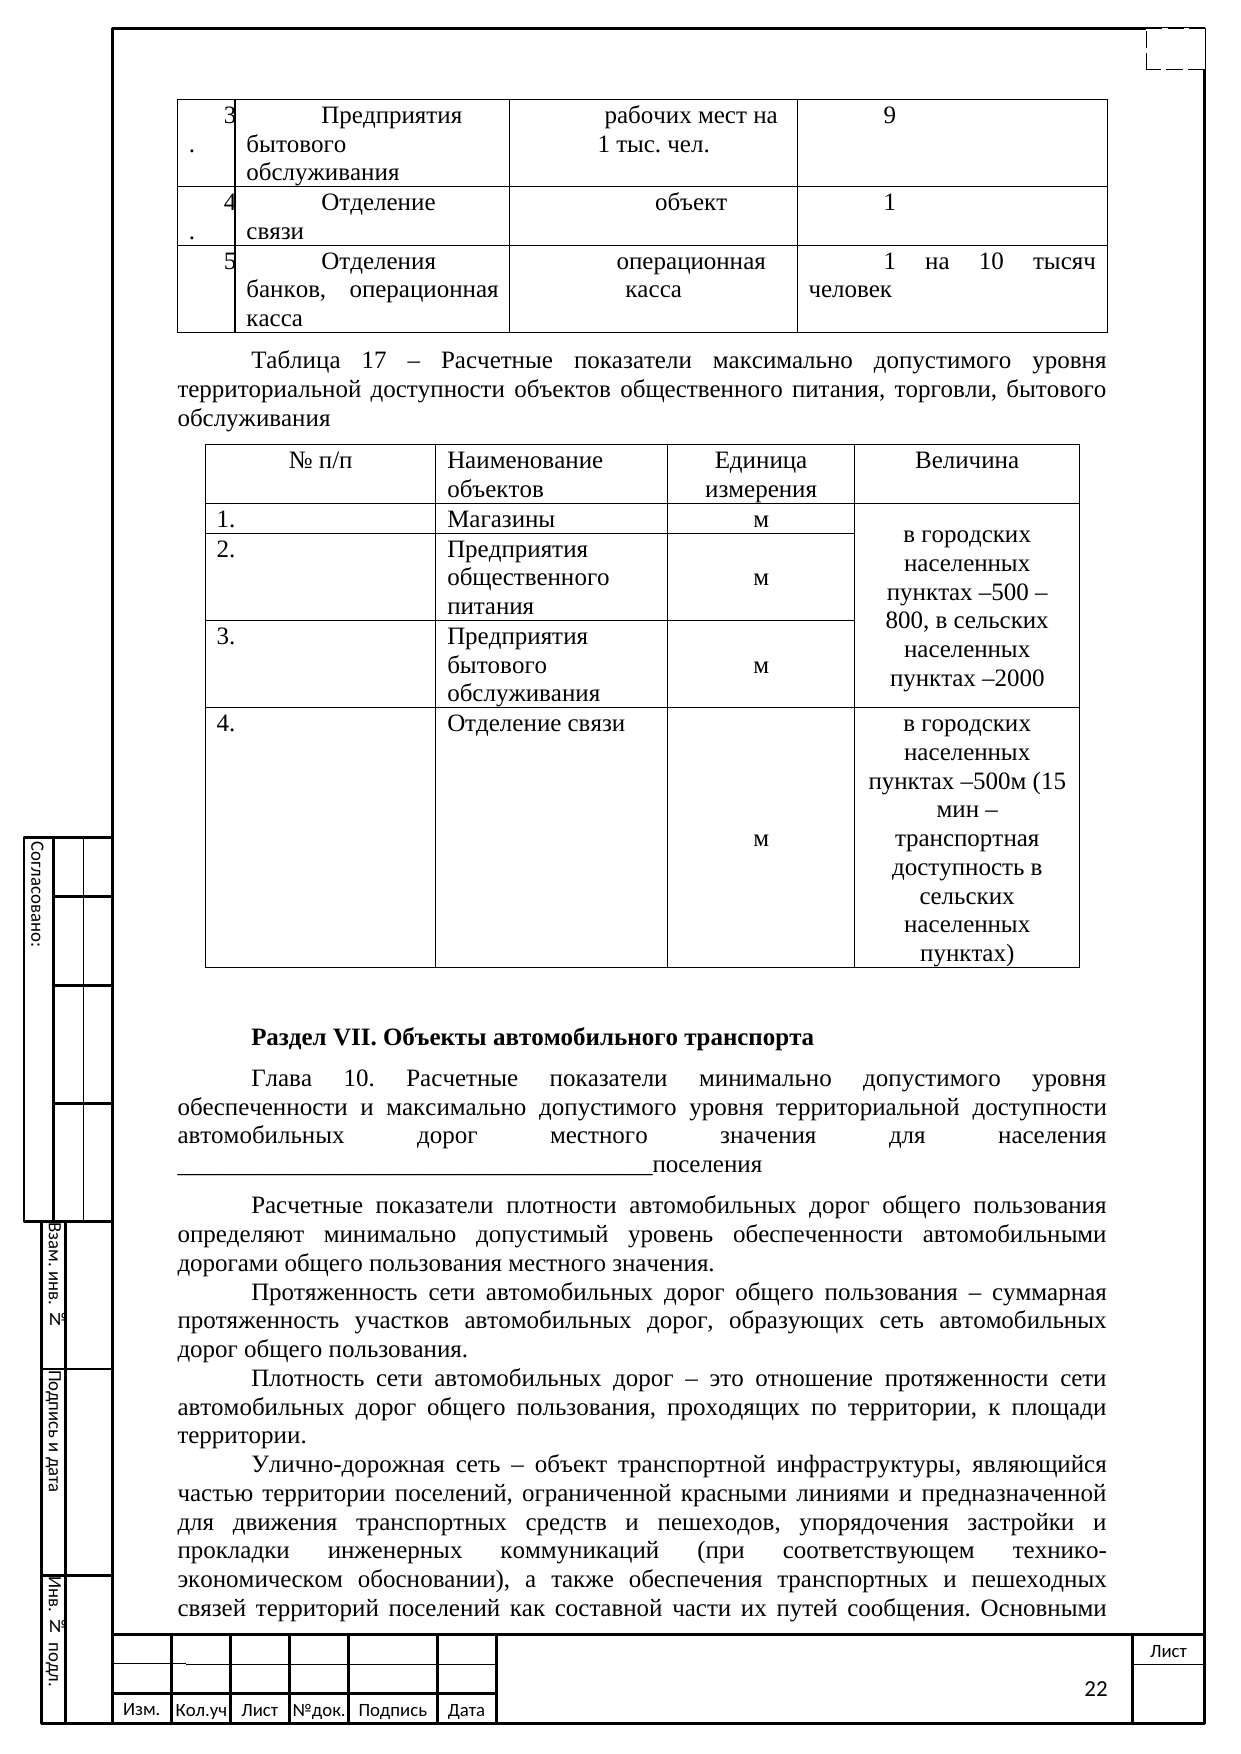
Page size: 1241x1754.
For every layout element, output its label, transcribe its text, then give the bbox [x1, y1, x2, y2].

table_cell 4. [178, 187, 234, 245]
text Протяженность сети автомобильных дорог общего пользования – суммарная протяженность участков автомобильных дорог, образующих сеть автомобильных дорог общего пользования. [177, 1277, 1107, 1363]
text Плотность сети автомобильных дорог – это отношение протяженности сети автомобильных дорог общего пользования, проходящих по территории, к площади территории. [177, 1363, 1107, 1449]
table_cell м [668, 621, 854, 707]
table_cell 4. [206, 708, 435, 967]
text Таблица 17 – Расчетные показатели максимально допустимого уровня территориальной доступности объектов общественного питания, торговли, бытового обслуживания [177, 346, 1107, 432]
table_header № п/п [206, 445, 435, 503]
table_cell 5 [178, 246, 234, 332]
table_cell 2. [206, 534, 435, 620]
text Расчетные показатели плотности автомобильных дорог общего пользования определяют минимально допустимый уровень обеспеченности автомобильными дорогами общего пользования местного значения. [177, 1191, 1107, 1277]
table_cell 3. [206, 621, 435, 707]
table_cell м [668, 504, 854, 533]
table_cell м [668, 708, 854, 967]
text Глава 10. Расчетные показатели минимально допустимого уровня обеспеченности и максимально допустимого уровня территориальной доступности автомобильных дорог местного значения для населения ______________________________________поселения [177, 1063, 1107, 1178]
table_cell 1. [206, 504, 435, 533]
table_header Единица измерения [668, 445, 854, 503]
table_cell Отделения банков, операционная касса [236, 246, 509, 332]
table_cell Отделение связи [236, 187, 509, 245]
table_cell 1 на 10 тысяч человек [798, 246, 1107, 332]
table_cell в городских населенных пунктах –500 – 800, в сельских населенных пунктах –2000 [855, 504, 1079, 707]
table_cell Предприятия бытового обслуживания [436, 621, 667, 707]
table_header Величина [855, 445, 1079, 503]
table_cell Предприятия общественного питания [436, 534, 667, 620]
table_cell Отделение связи [436, 708, 667, 967]
text Раздел VII. Объекты автомобильного транспорта [177, 1022, 1107, 1051]
table_cell 9 [798, 100, 1107, 186]
table_cell м [668, 534, 854, 620]
table_cell операционная касса [510, 246, 797, 332]
table_cell Предприятия бытового обслуживания [236, 100, 509, 186]
table_cell объект [510, 187, 797, 245]
table_cell рабочих мест на 1 тыс. чел. [510, 100, 797, 186]
table_cell Магазины [436, 504, 667, 533]
table_cell 1 [798, 187, 1107, 245]
table_header Наименование объектов [436, 445, 667, 503]
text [177, 1449, 1107, 1622]
table_cell 3. [178, 100, 234, 186]
table_cell в городских населенных пунктах –500м (15 мин –транспортная доступность в сельских населенных пунктах) [855, 708, 1079, 967]
